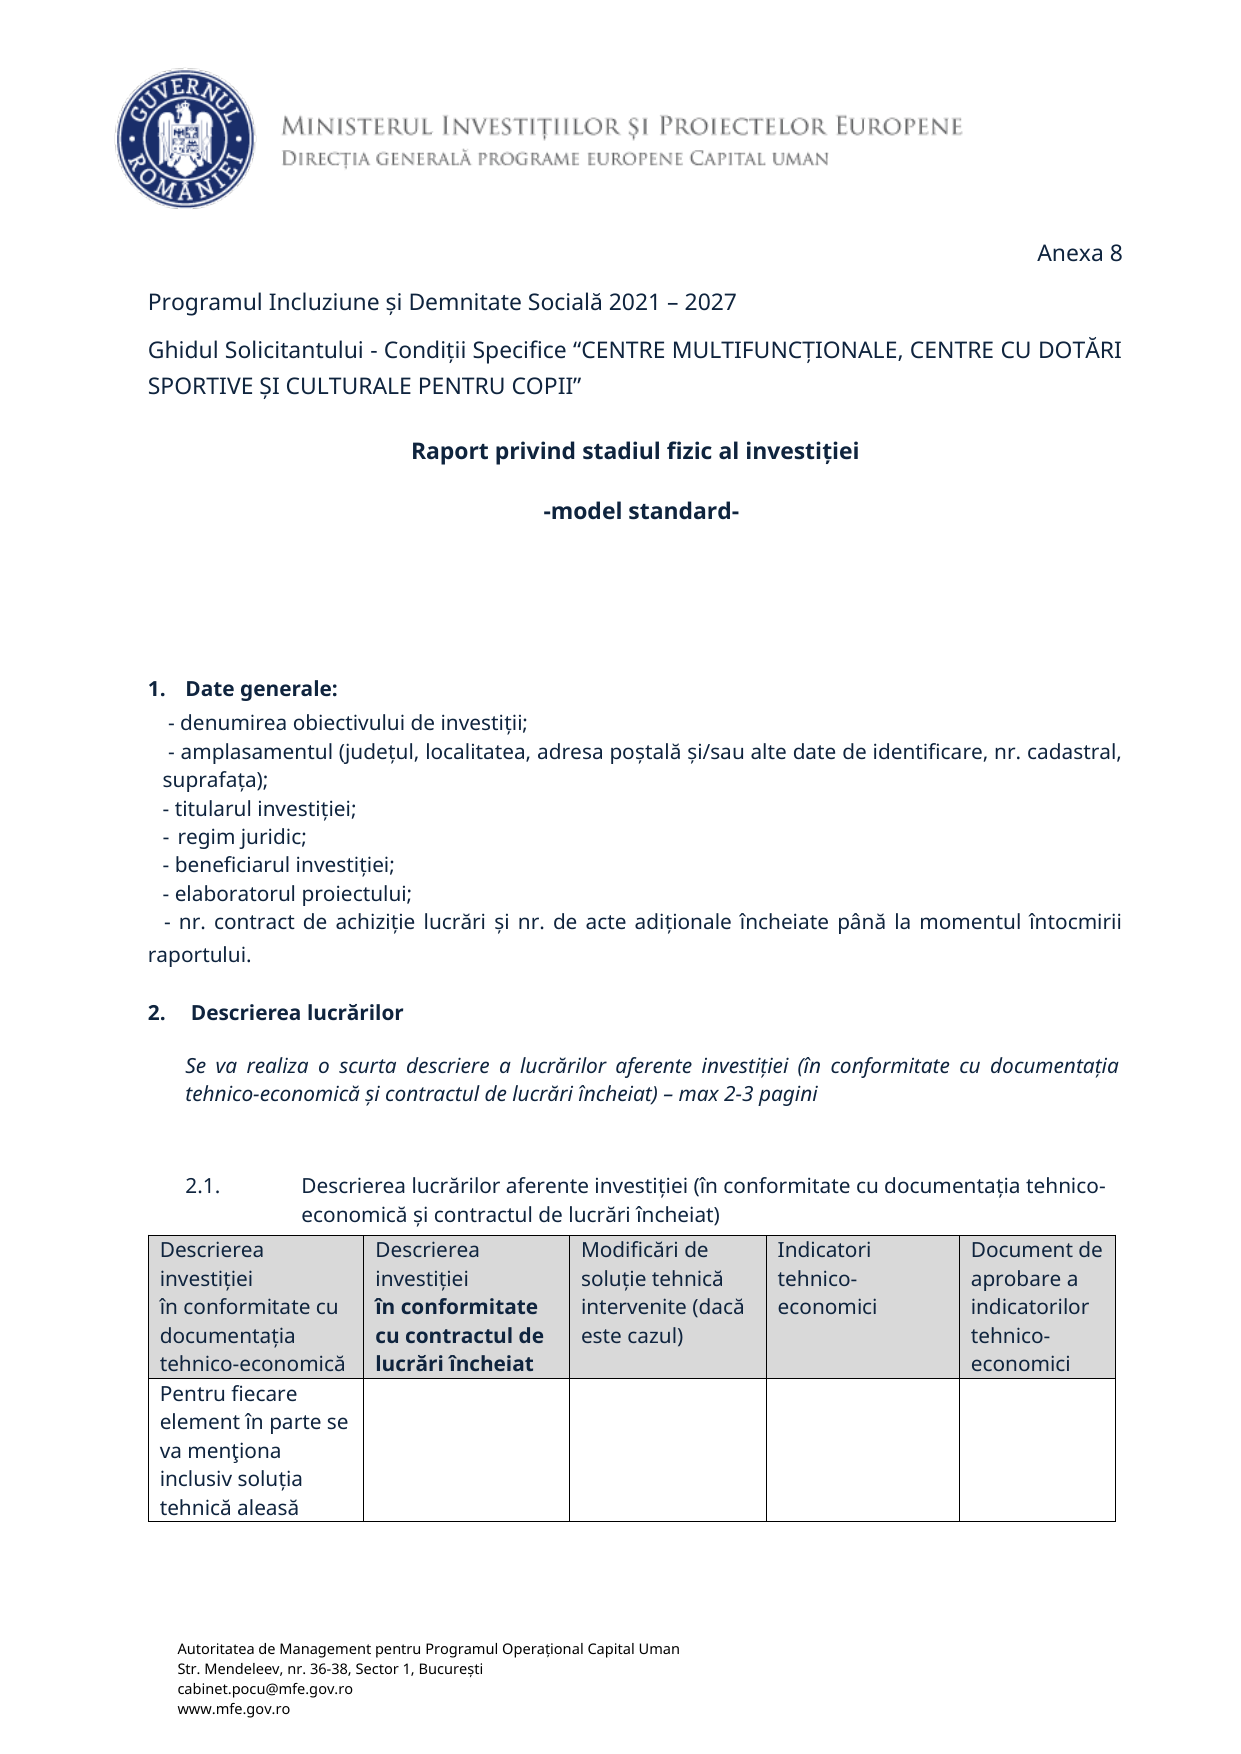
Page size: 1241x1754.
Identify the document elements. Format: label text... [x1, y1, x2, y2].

text - nr. contract de achiziţie lucrări şi nr. de acte adiţionale încheiate până la momentul întocmirii raportului. [148, 907, 1123, 968]
text Se va realiza o scurta descriere a lucrărilor aferente investiţiei (în conformitate cu documentaţia tehnico-economică şi contractul de lucrări încheiat) – max 2-3 pagini [185, 1051, 1123, 1108]
table_header Descrierea investiţiei în conformitate cu contractul de lucrări încheiat [364, 1236, 569, 1378]
table_header Indicatori tehnico-economici [767, 1236, 959, 1378]
text - denumirea obiectivului de investiţii; [162, 708, 1123, 737]
text - beneficiarul investiţiei; [162, 851, 1123, 879]
table_cell [570, 1379, 766, 1521]
text Programul Incluziune și Demnitate Socială 2021 – 2027 [148, 285, 1123, 317]
table_cell [767, 1379, 959, 1521]
list regim juridic; [162, 822, 1123, 851]
text Anexa 8 [325, 237, 1123, 268]
text - elaboratorul proiectului; [162, 879, 1123, 907]
list Descrierea lucrărilor aferente investiţiei (în conformitate cu documentaţia tehnico-economică şi contractul de lucrări încheiat) [185, 1171, 1123, 1228]
table_cell [960, 1379, 1115, 1521]
table_cell [364, 1379, 569, 1521]
table_header Modificări de soluţie tehnică intervenite (dacă este cazul) [570, 1236, 766, 1378]
table_header Descrierea investiţiei în conformitate cu documentaţia tehnico-economică [149, 1236, 363, 1378]
table_cell Pentru fiecare element în parte se va menţiona inclusiv soluţia tehnică aleasă [149, 1379, 363, 1521]
text - amplasamentul (judeţul, localitatea, adresa poştală şi/sau alte date de identificare, nr. cadastral, suprafaţa); [162, 737, 1123, 794]
list Descrierea lucrărilor [148, 998, 1123, 1026]
picture [112, 65, 1107, 210]
list Date generale: [148, 674, 1123, 702]
text Ghidul Solicitantului - Condiții Specifice “CENTRE MULTIFUNCȚIONALE, CENTRE CU DOTĂRI SPORTIVE ȘI CULTURALE PENTRU COPII” [148, 334, 1123, 401]
text - titularul investiţiei; [162, 794, 1123, 822]
text -model standard- [148, 495, 1123, 527]
table_header Document de aprobare a indicatorilor tehnico-economici [960, 1236, 1115, 1378]
text Raport privind stadiul fizic al investiţiei [148, 435, 1123, 466]
